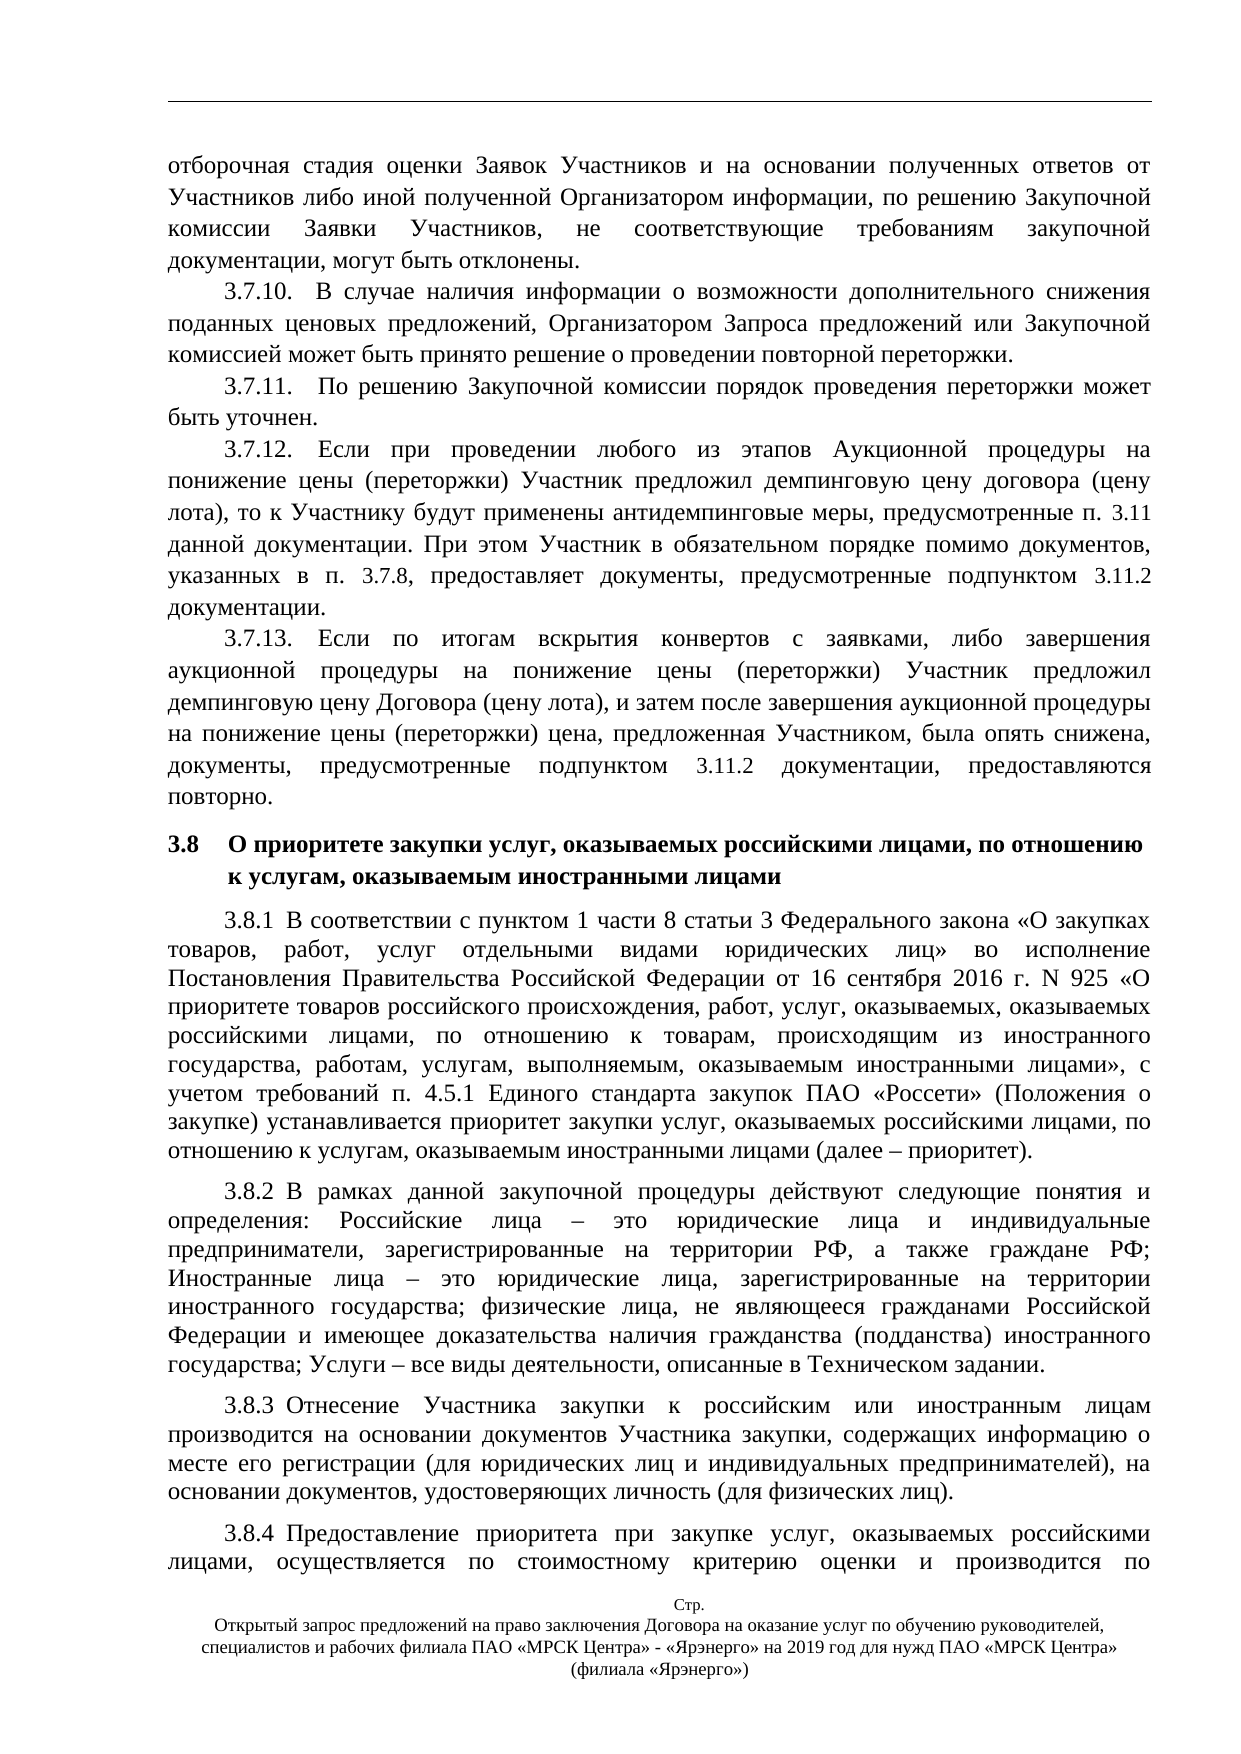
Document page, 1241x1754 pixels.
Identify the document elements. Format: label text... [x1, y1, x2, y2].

list Если по итогам вскрытия конвертов с заявками, либо завершения аукционной процедуры на понижение цены (переторжки) Участник предложил демпинговую цену Договора (цену лота), и затем после завершения аукционной процедуры на понижение цены (переторжки) цена, предложенная Участником, была опять снижена, документы, предусмотренные подпунктом 3.11.2 документации, предоставляются повторно. [168, 623, 1152, 810]
list Отнесение Участника закупки к российским или иностранным лицам производится на основании документов Участника закупки, содержащих информацию о месте его регистрации (для юридических лиц и индивидуальных предпринимателей), на основании документов, удостоверяющих личность (для физических лиц). [168, 1390, 1152, 1505]
list В случае наличия информации о возможности дополнительного снижения поданных ценовых предложений, Организатором Запроса предложений или Закупочной комиссией может быть принято решение о проведении повторной переторжки. [168, 276, 1152, 368]
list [168, 150, 1152, 273]
subtitle О приоритете закупки услуг, оказываемых российскими лицами, по отношению к услугам, оказываемым иностранными лицами [168, 829, 1152, 890]
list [168, 1518, 1152, 1575]
list В соответствии с пунктом 1 части 8 статьи 3 Федерального закона «О закупках товаров, работ, услуг отдельными видами юридических лиц» во исполнение Постановления Правительства Российской Федерации от 16 сентября 2016 г. N 925 «О приоритете товаров российского происхождения, работ, услуг, оказываемых, оказываемых российскими лицами, по отношению к товарам, происходящим из иностранного государства, работам, услугам, выполняемым, оказываемым иностранными лицами», с учетом требований п. 4.5.1 Единого стандарта закупок ПАО «Россети» (Положения о закупке) устанавливается приоритет закупки услуг, оказываемых российскими лицами, по отношению к услугам, оказываемым иностранными лицами (далее – приоритет). [168, 905, 1152, 1164]
list В рамках данной закупочной процедуры действуют следующие понятия и определения: Российские лица – это юридические лица и индивидуальные предприниматели, зарегистрированные на территории РФ, а также граждане РФ; Иностранные лица – это юридические лица, зарегистрированные на территории иностранного государства; физические лица, не являющееся гражданами Российской Федерации и имеющее доказательства наличия гражданства (подданства) иностранного государства; Услуги – все виды деятельности, описанные в Техническом задании. [168, 1176, 1152, 1378]
list По решению Закупочной комиссии порядок проведения переторжки может быть уточнен. [168, 371, 1152, 431]
list Если при проведении любого из этапов Аукционной процедуры на понижение цены (переторжки) Участник предложил демпинговую цену договора (цену лота), то к Участнику будут применены антидемпинговые меры, предусмотренные п. 3.11 данной документации. При этом Участник в обязательном порядке помимо документов, указанных в п. 3.7.8, предоставляет документы, предусмотренные подпунктом 3.11.2 документации. [168, 434, 1152, 621]
